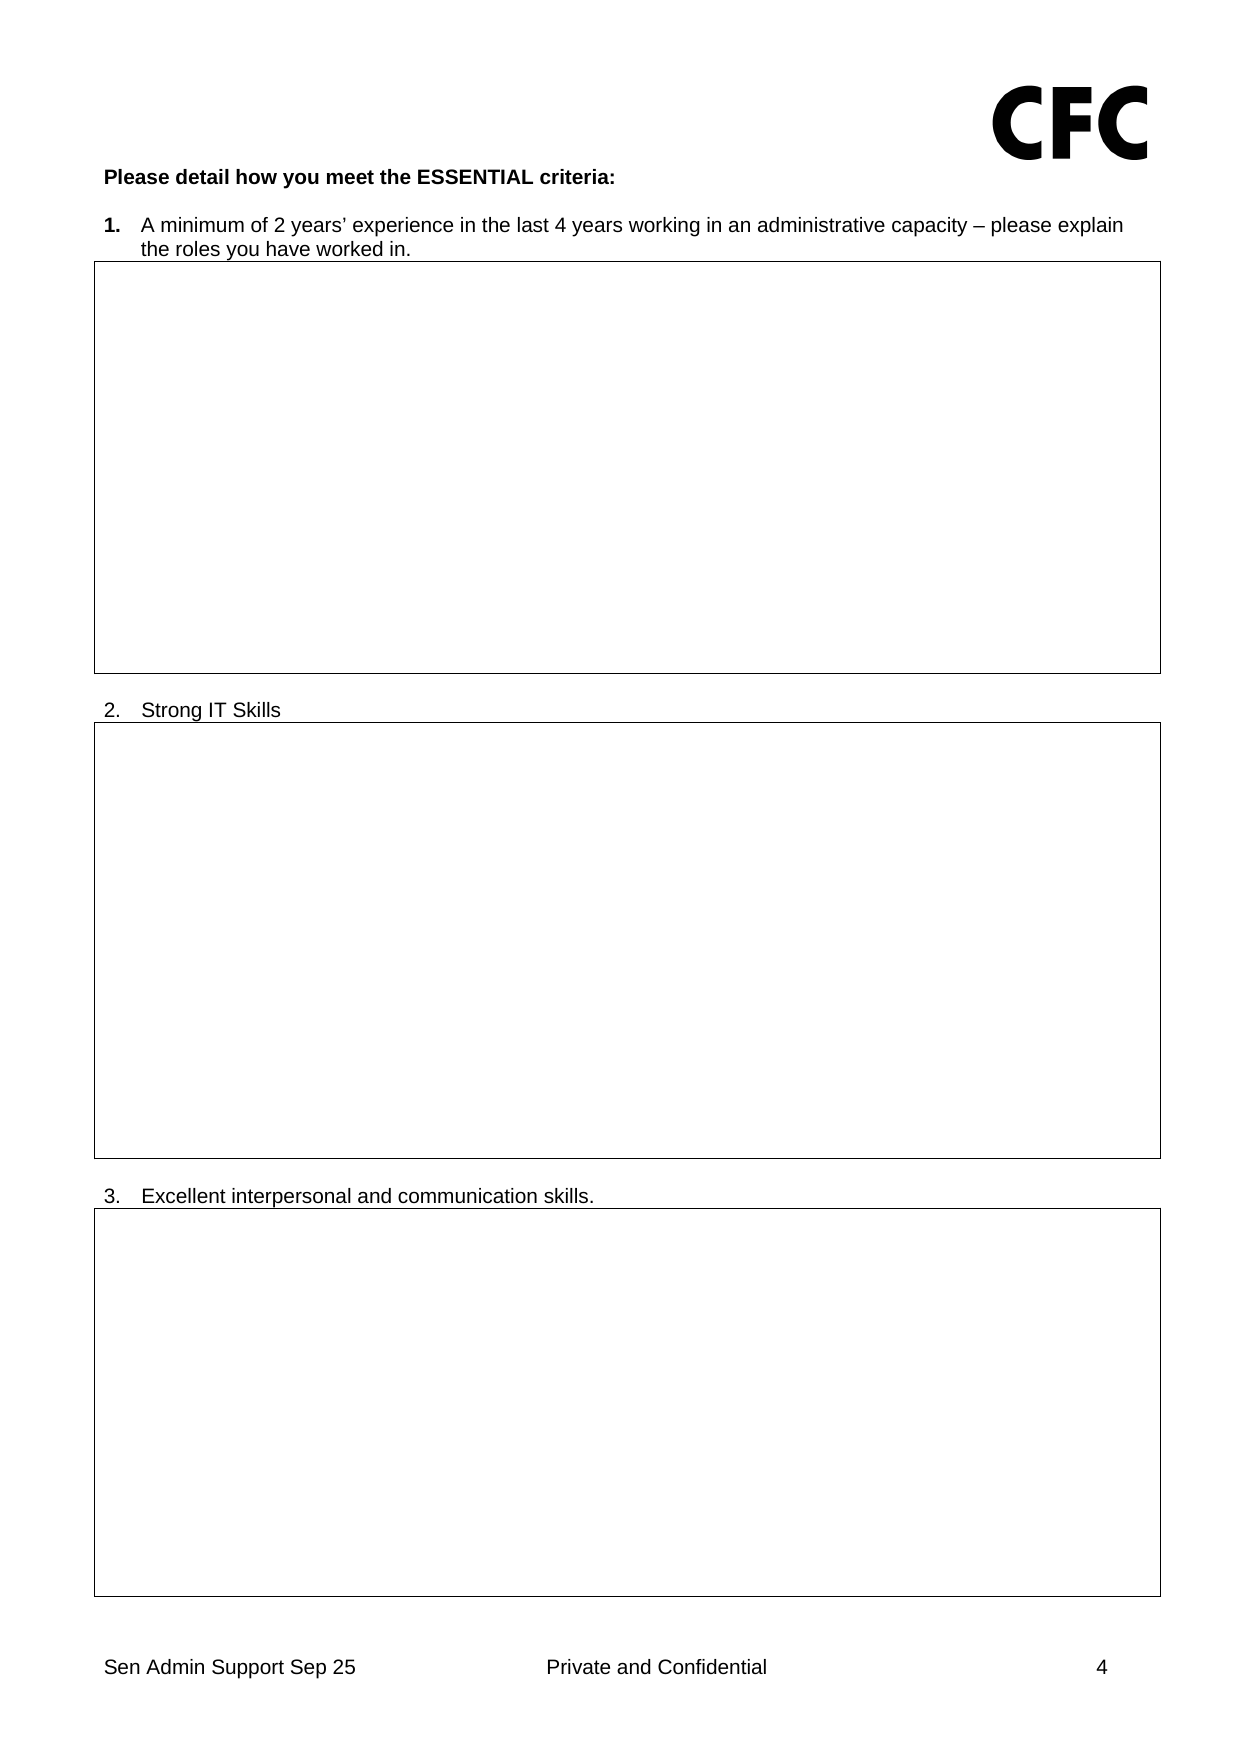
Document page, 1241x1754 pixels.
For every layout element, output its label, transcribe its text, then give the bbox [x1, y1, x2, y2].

list Strong IT Skills [103, 698, 1152, 722]
text Please detail how you meet the ESSENTIAL criteria: [103, 165, 1152, 189]
list Excellent interpersonal and communication skills. [103, 1183, 1152, 1207]
picture [989, 75, 1152, 162]
list A minimum of 2 years’ experience in the last 4 years working in an administrative capacity – please explain the roles you have worked in. [103, 213, 1152, 261]
